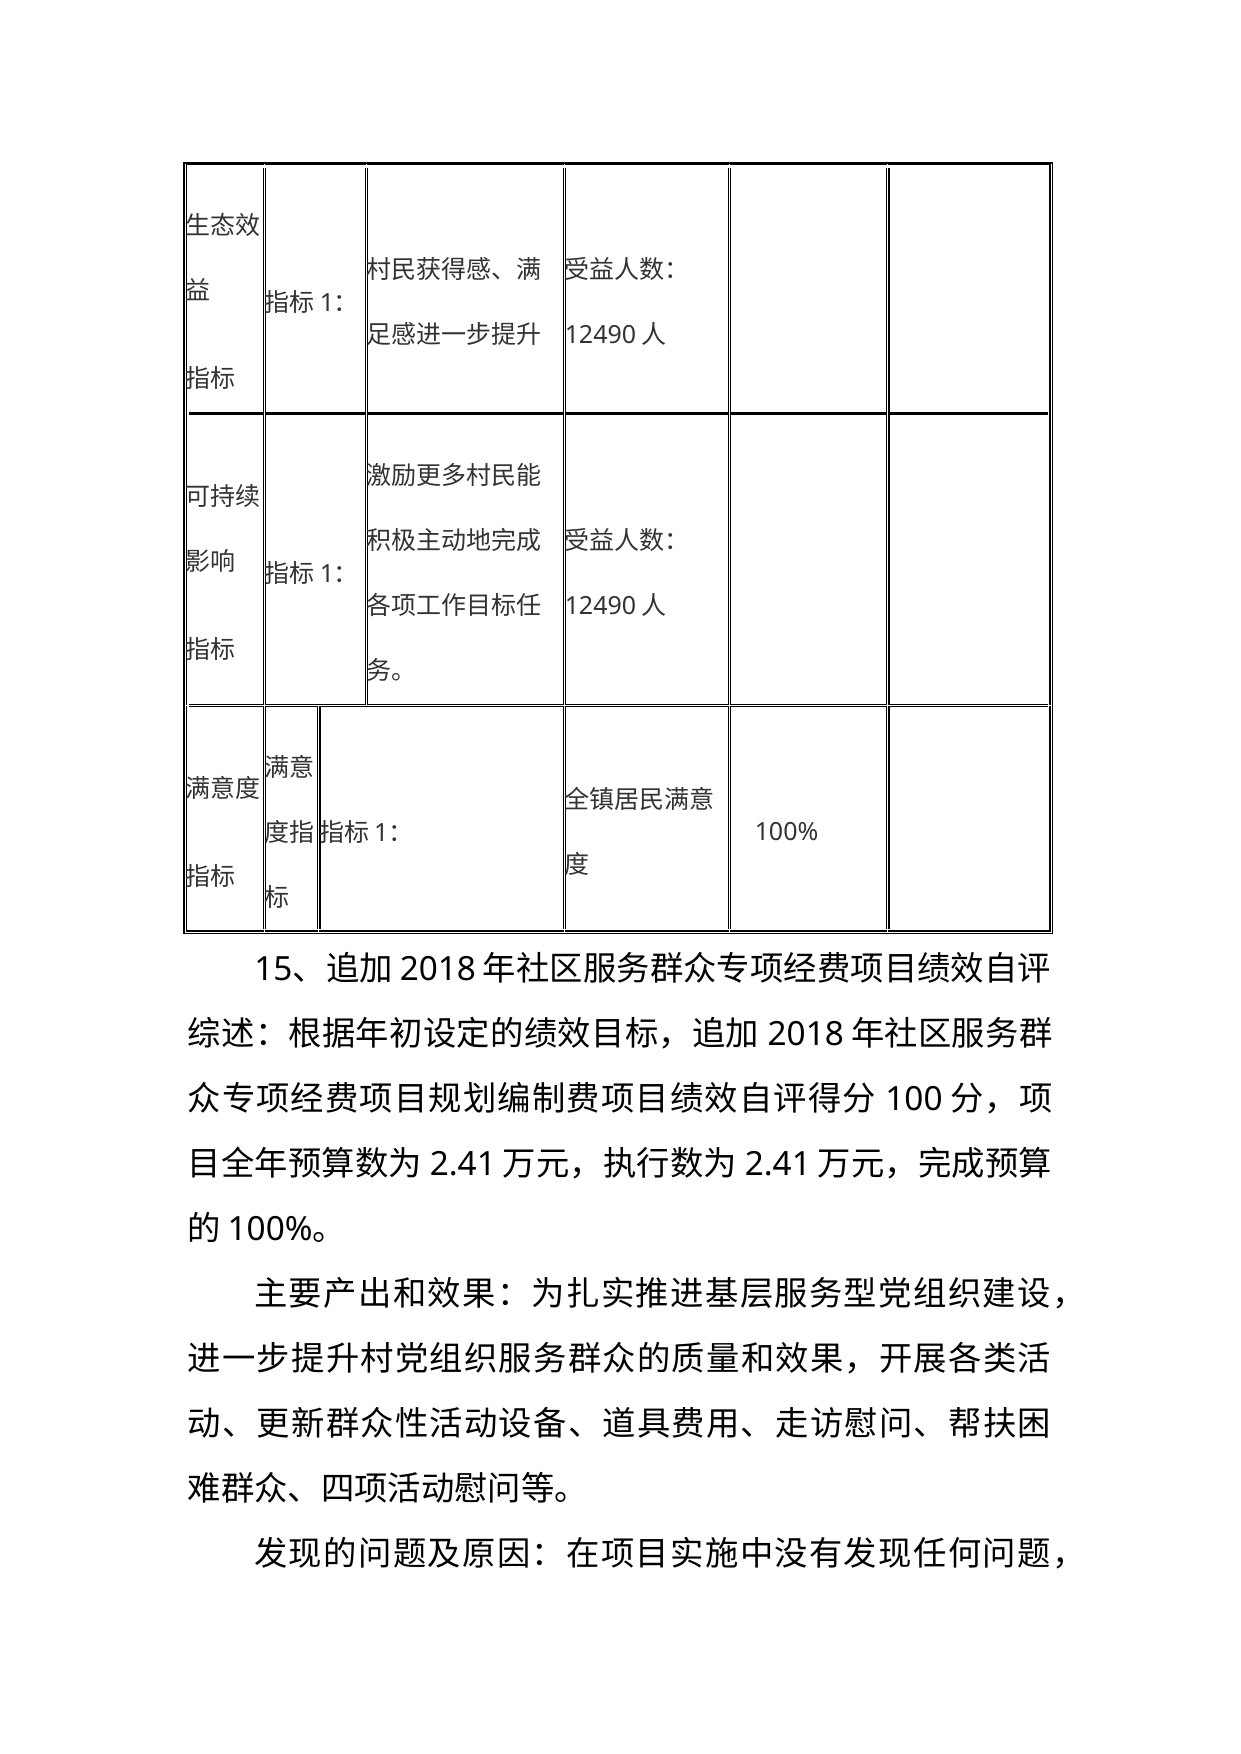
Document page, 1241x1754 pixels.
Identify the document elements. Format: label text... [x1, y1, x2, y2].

table_cell 指标1： [319, 707, 564, 930]
table_cell [888, 704, 1051, 930]
text 15、追加2018年社区服务群众专项经费项目绩效自评综述：根据年初设定的绩效目标，追加2018年社区服务群众专项经费项目规划编制费项目绩效自评得分100分，项目全年预算数为2.41万元，执行数为2.41万元，完成预算的100%。 [187, 934, 1053, 1259]
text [187, 1519, 1053, 1584]
table_cell 满意度指标 [265, 705, 319, 930]
table_cell 生态效益 指标 [187, 165, 264, 412]
table_cell 可持续影响 指标 [187, 412, 263, 704]
table_cell 指标1： [266, 415, 365, 704]
table_cell 满意度 指标 [185, 704, 264, 930]
table_cell [890, 412, 1049, 704]
text 主要产出和效果：为扎实推进基层服务型党组织建设，进一步提升村党组织服务群众的质量和效果，开展各类活动、更新群众性活动设备、道具费用、走访慰问、帮扶困难群众、四项活动慰问等。 [187, 1259, 1053, 1519]
table_cell 100% [730, 704, 888, 930]
table_cell 受益人数：12490人 [566, 415, 728, 704]
table_cell [731, 415, 886, 704]
table_cell [730, 164, 888, 412]
table_cell 全镇居民满意度 [565, 707, 729, 930]
table_cell 受益人数：12490人 [565, 165, 729, 412]
table_cell 指标1： [265, 165, 366, 412]
table_cell [888, 165, 1049, 412]
table_cell 激励更多村民能积极主动地完成各项工作目标任务。 [368, 415, 563, 704]
table_cell 村民获得感、满足感进一步提升 [366, 165, 564, 412]
